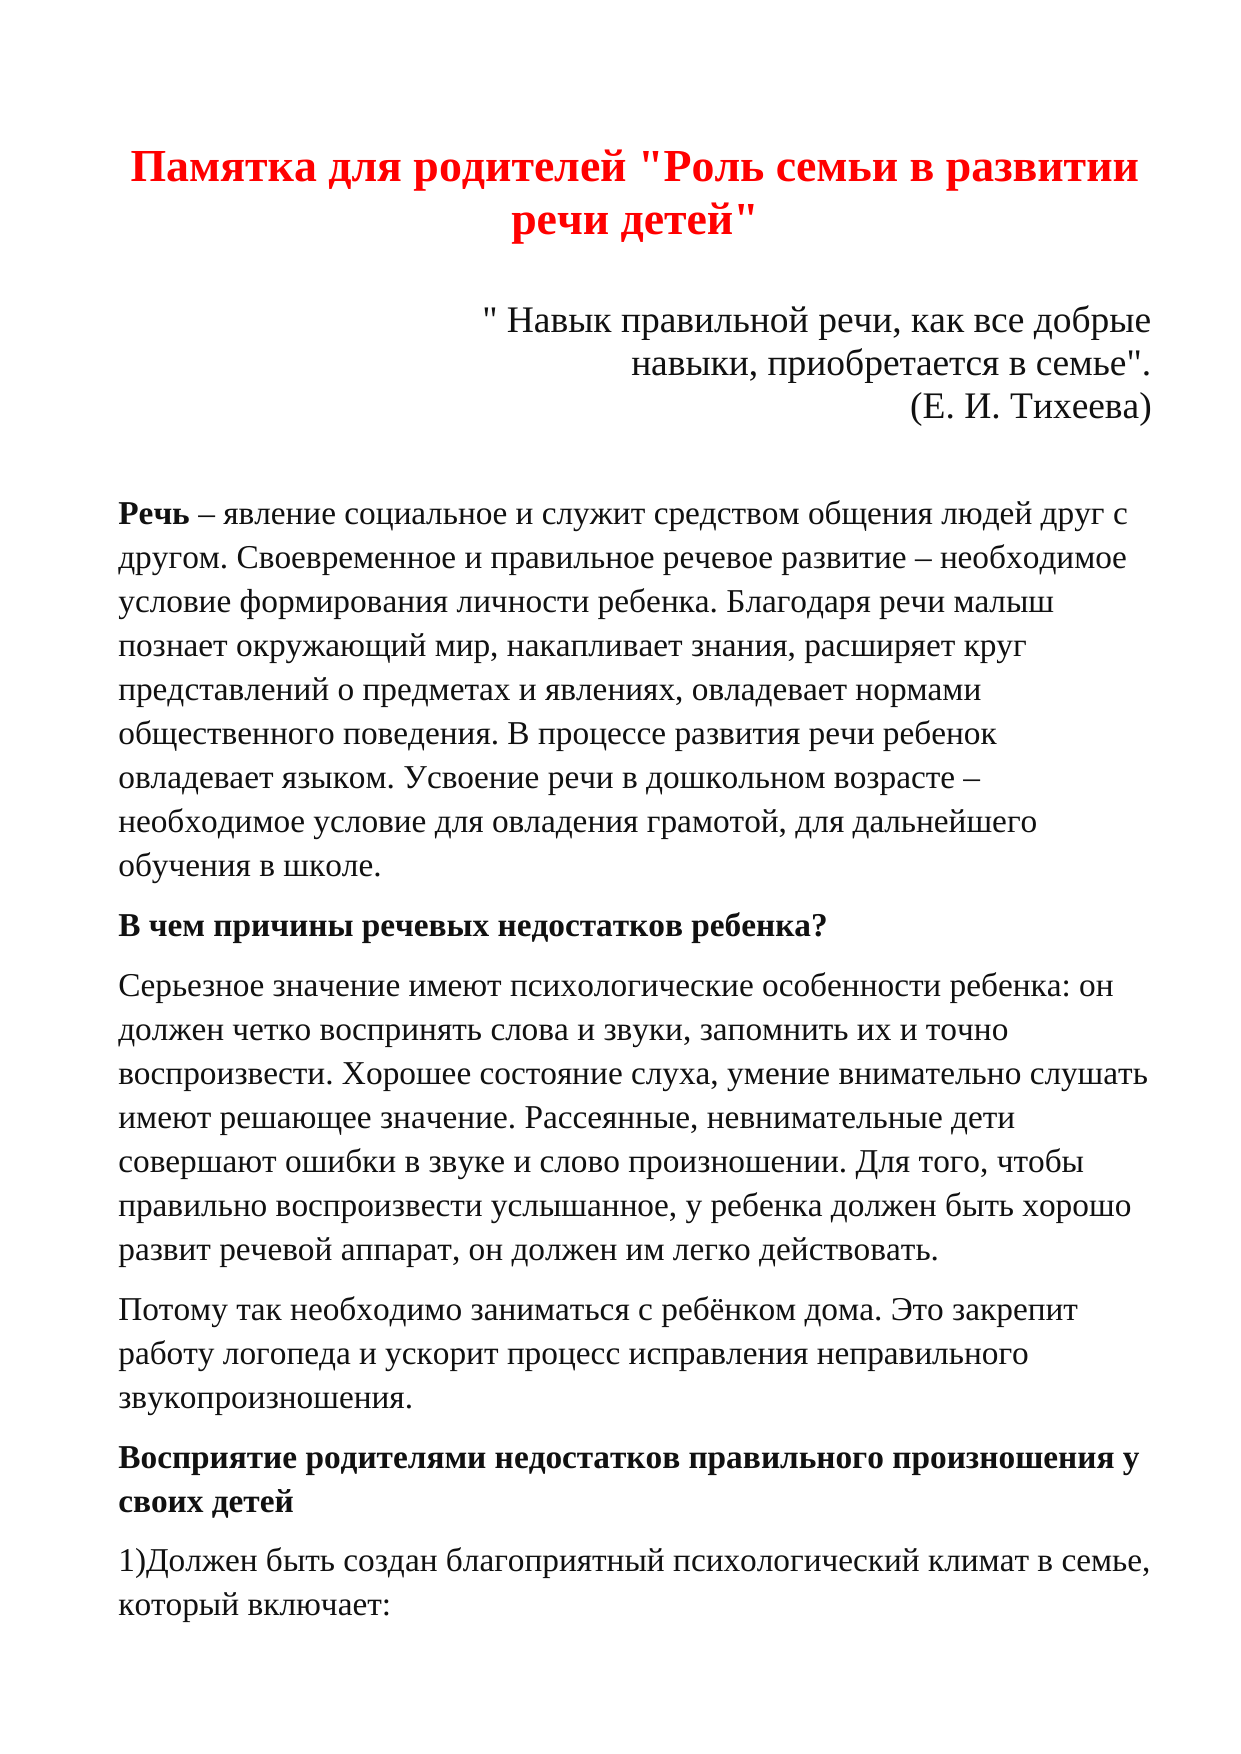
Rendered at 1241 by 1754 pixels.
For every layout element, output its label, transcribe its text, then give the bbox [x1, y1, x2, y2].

text " Навык правильной речи, как все добрые [118, 244, 1152, 340]
text (Е. И. Тихеева) [118, 383, 1152, 426]
text Серьезное значение имеют психологические особенности ребенка: он должен четко воспринять слова и звуки, запомнить их и точно воспроизвести. Хорошее состояние слуха, умение внимательно слушать имеют решающее значение. Рассеянные, невнимательные дети совершают ошибки в звуке и слово произношении. Для того, чтобы правильно воспроизвести услышанное, у ребенка должен быть хорошо развит речевой аппарат, он должен им легко действовать. [118, 965, 1152, 1268]
text Потому так необходимо заниматься с ребёнком дома. Это закрепит работу логопеда и ускорит процесс исправления неправильного звукопроизношения. [118, 1289, 1152, 1416]
text Памятка для родителей "Роль семьи в развитии речи детей" [118, 139, 1152, 244]
text В чем причины речевых недостатков ребенка? [118, 905, 1152, 944]
text 1)Должен быть создан благоприятный психологический климат в семье, который включает: [118, 1541, 1152, 1623]
text Восприятие родителями недостатков правильного произношения у своих детей [118, 1437, 1152, 1519]
text Речь – явление социальное и служит средством общения людей друг с другом. Своевременное и правильное речевое развитие – необходимое условие формирования личности ребенка. Благодаря речи малыш познает окружающий мир, накапливает знания, расширяет круг представлений о предметах и явлениях, овладевает нормами общественного поведения. В процессе развития речи ребенок овладевает языком. Усвоение речи в дошкольном возрасте – необходимое условие для овладения грамотой, для дальнейшего обучения в школе. [118, 493, 1152, 884]
text навыки, приобретается в семье". [118, 340, 1152, 383]
